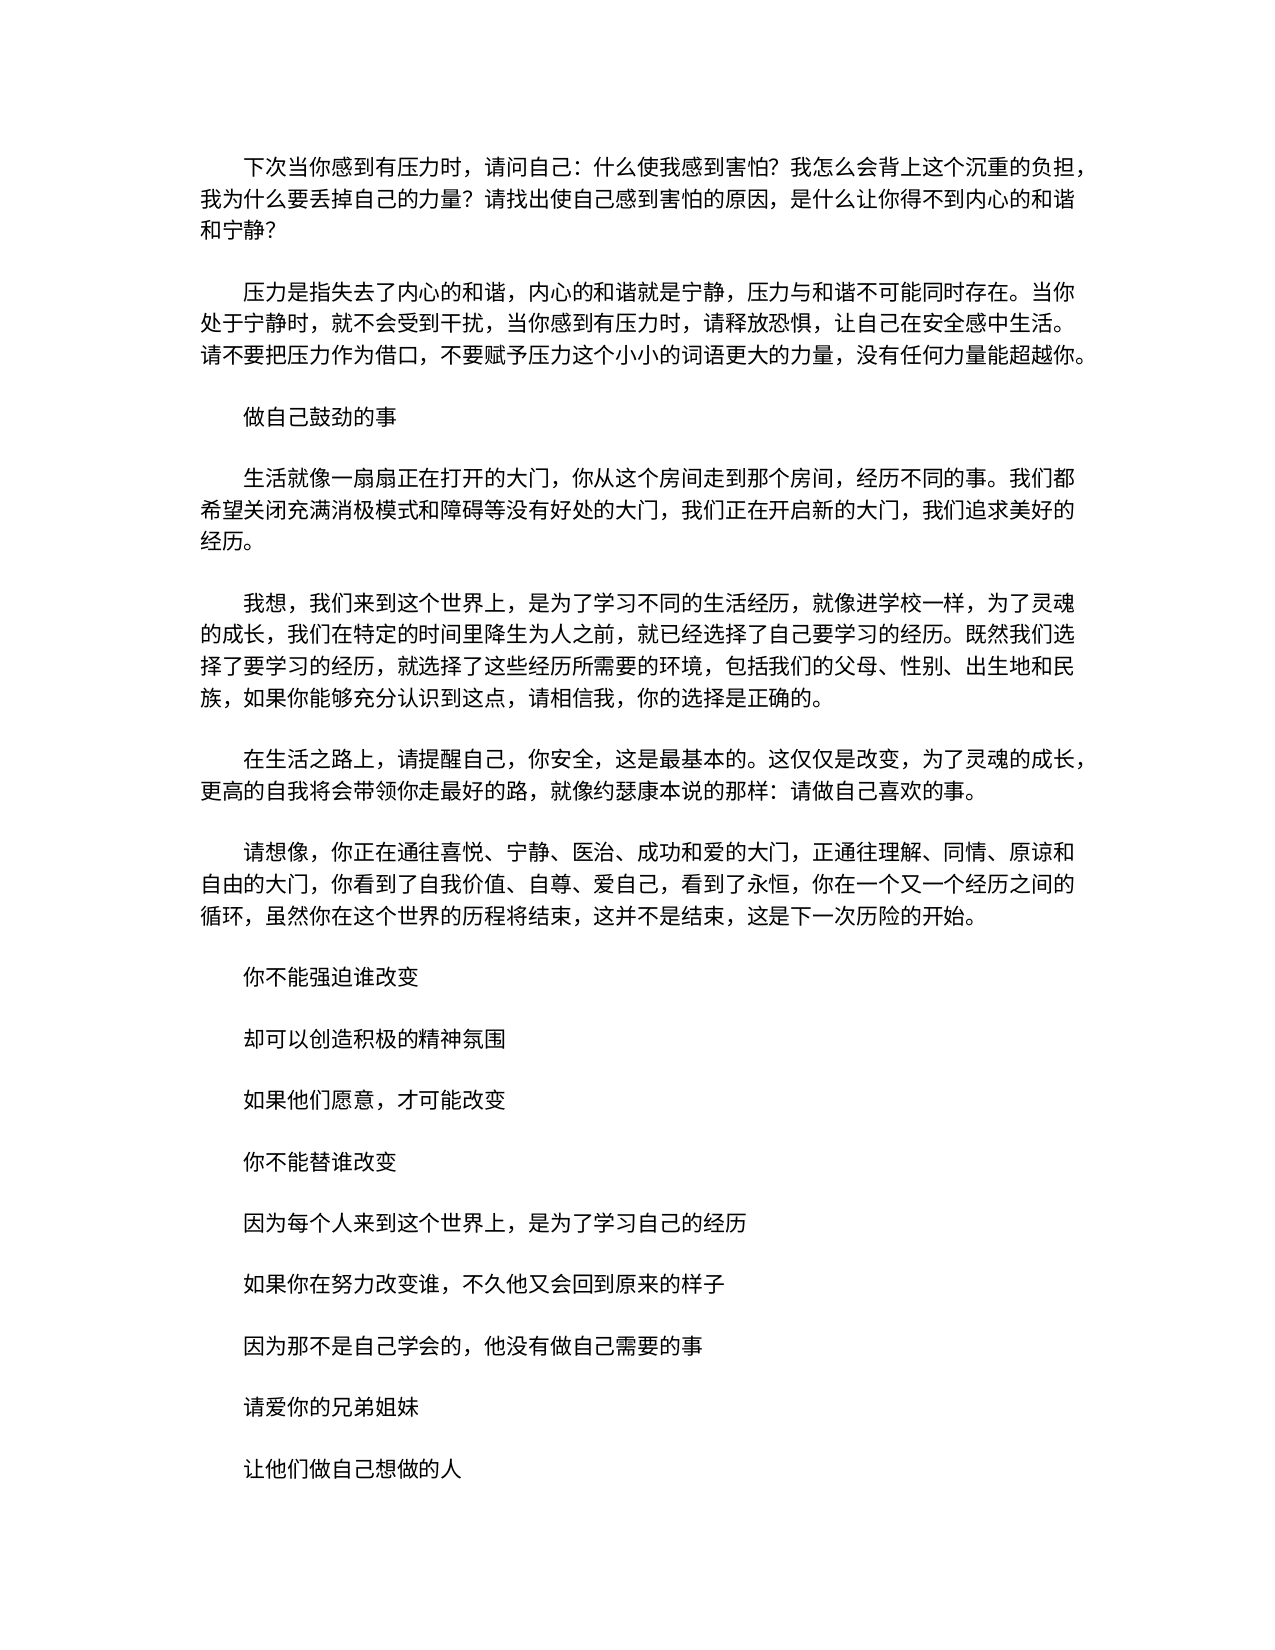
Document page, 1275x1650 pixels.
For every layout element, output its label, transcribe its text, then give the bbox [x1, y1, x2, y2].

text 因为每个人来到这个世界上，是为了学习自己的经历 [200, 1206, 1075, 1238]
text 却可以创造积极的精神氛围 [200, 1022, 1075, 1053]
text 下次当你感到有压力时，请问自己：什么使我感到害怕？我怎么会背上这个沉重的负担，我为什么要丢掉自己的力量？请找出使自己感到害怕的原因，是什么让你得不到内心的和谐和宁静？ [200, 150, 1075, 245]
text 压力是指失去了内心的和谐，内心的和谐就是宁静，压力与和谐不可能同时存在。当你处于宁静时，就不会受到干扰，当你感到有压力时，请释放恐惧，让自己在安全感中生活。请不要把压力作为借口，不要赋予压力这个小小的词语更大的力量，没有任何力量能超越你。 [200, 275, 1075, 370]
text 请想像，你正在通往喜悦、宁静、医治、成功和爱的大门，正通往理解、同情、原谅和自由的大门，你看到了自我价值、自尊、爱自己，看到了永恒，你在一个又一个经历之间的循环，虽然你在这个世界的历程将结束，这并不是结束，这是下一次历险的开始。 [200, 835, 1075, 930]
text 做自己鼓劲的事 [200, 399, 1075, 431]
text 如果你在努力改变谁，不久他又会回到原来的样子 [200, 1267, 1075, 1299]
text 在生活之路上，请提醒自己，你安全，这是最基本的。这仅仅是改变，为了灵魂的成长，更高的自我将会带领你走最好的路，就像约瑟康本说的那样：请做自己喜欢的事。 [200, 742, 1075, 806]
text 我想，我们来到这个世界上，是为了学习不同的生活经历，就像进学校一样，为了灵魂的成长，我们在特定的时间里降生为人之前，就已经选择了自己要学习的经历。既然我们选择了要学习的经历，就选择了这些经历所需要的环境，包括我们的父母、性别、出生地和民族，如果你能够充分认识到这点，请相信我，你的选择是正确的。 [200, 586, 1075, 712]
text 你不能强迫谁改变 [200, 960, 1075, 992]
text 如果他们愿意，才可能改变 [200, 1083, 1075, 1115]
text 生活就像一扇扇正在打开的大门，你从这个房间走到那个房间，经历不同的事。我们都希望关闭充满消极模式和障碍等没有好处的大门，我们正在开启新的大门，我们追求美好的经历。 [200, 461, 1075, 556]
text 因为那不是自己学会的，他没有做自己需要的事 [200, 1329, 1075, 1361]
text 请爱你的兄弟姐妹 [200, 1390, 1075, 1422]
text 让他们做自己想做的人 [200, 1452, 1075, 1483]
text 你不能替谁改变 [200, 1144, 1075, 1176]
